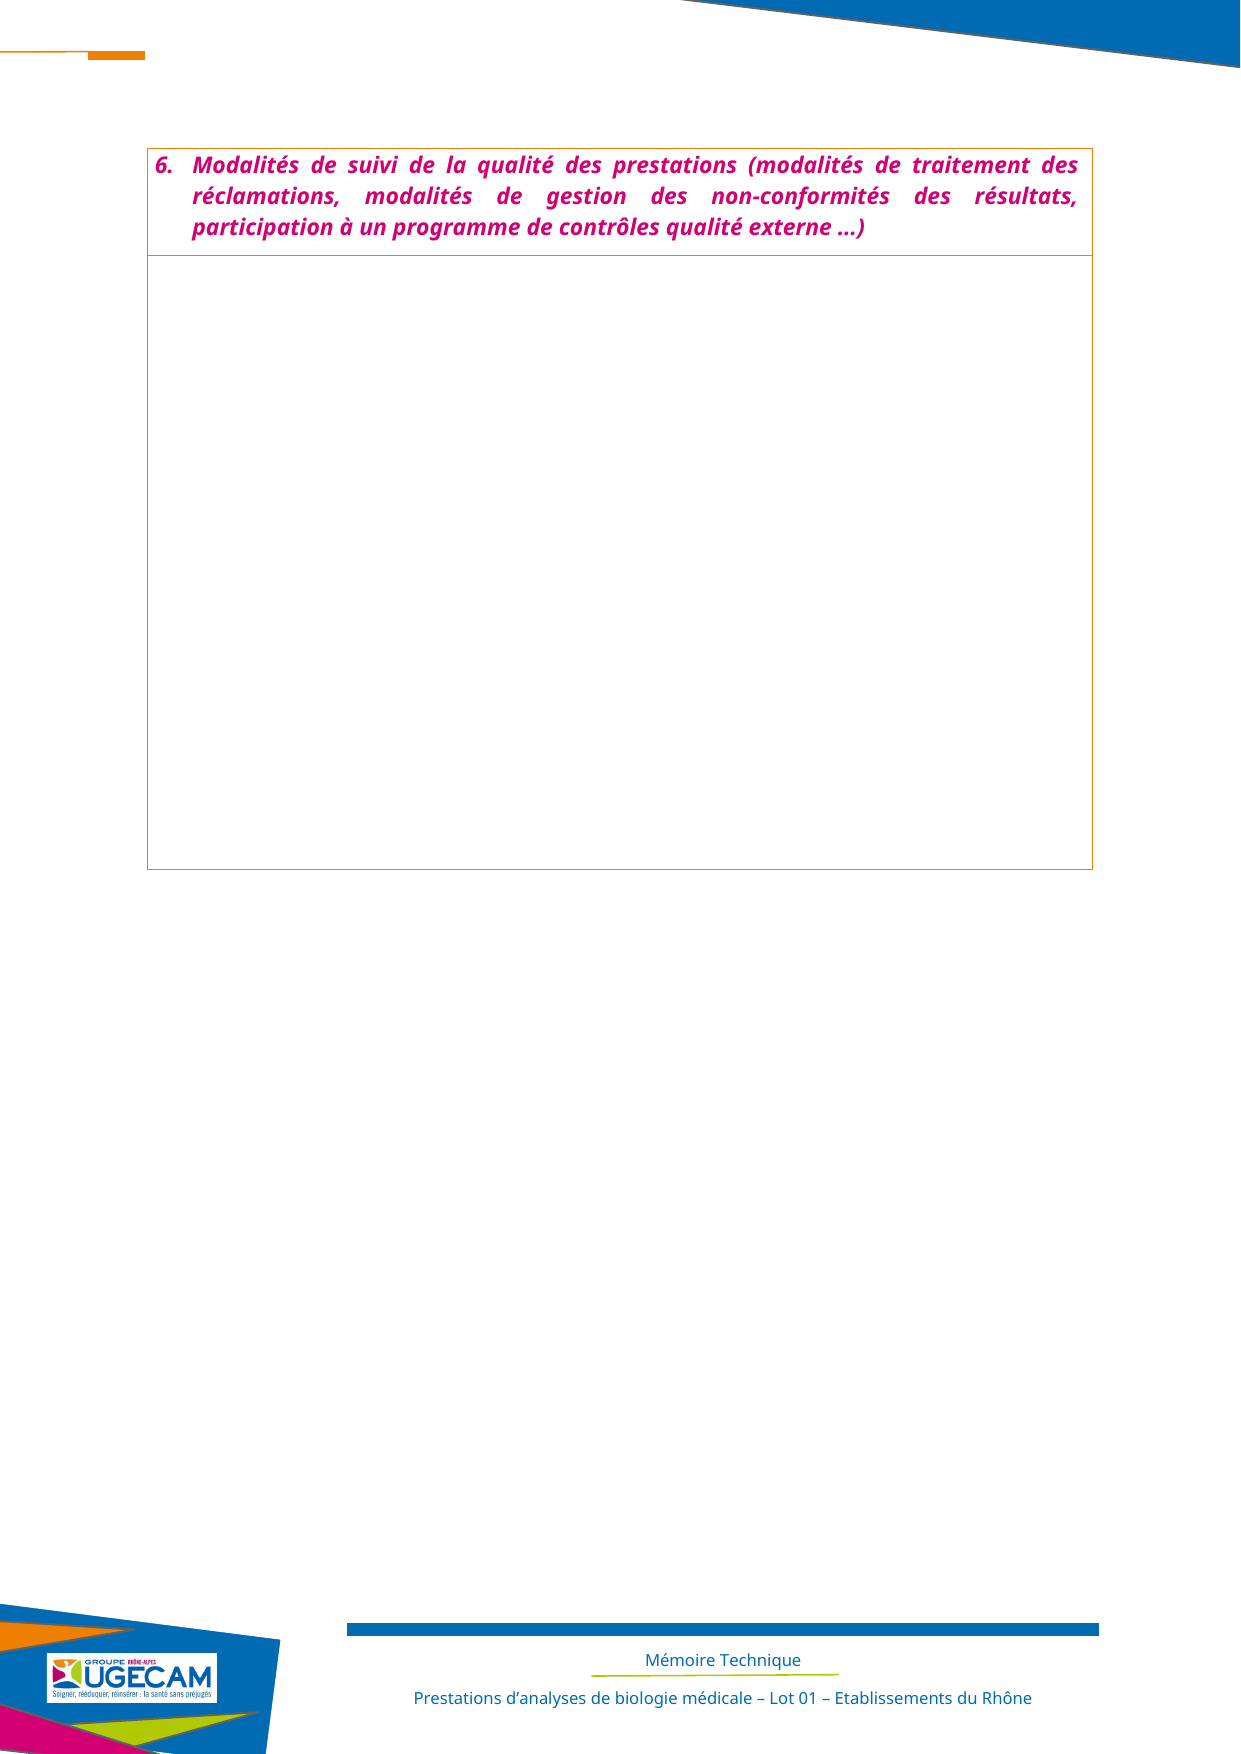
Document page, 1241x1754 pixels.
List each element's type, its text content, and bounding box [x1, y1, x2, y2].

table_cell [148, 256, 1092, 868]
table_header Modalités de suivi de la qualité des prestations (modalités de traitement des réclamations, modalités de gestion des non-conformités des résultats, participation à un programme de contrôles qualité externe …) [148, 149, 1092, 255]
picture [46, 1653, 217, 1703]
